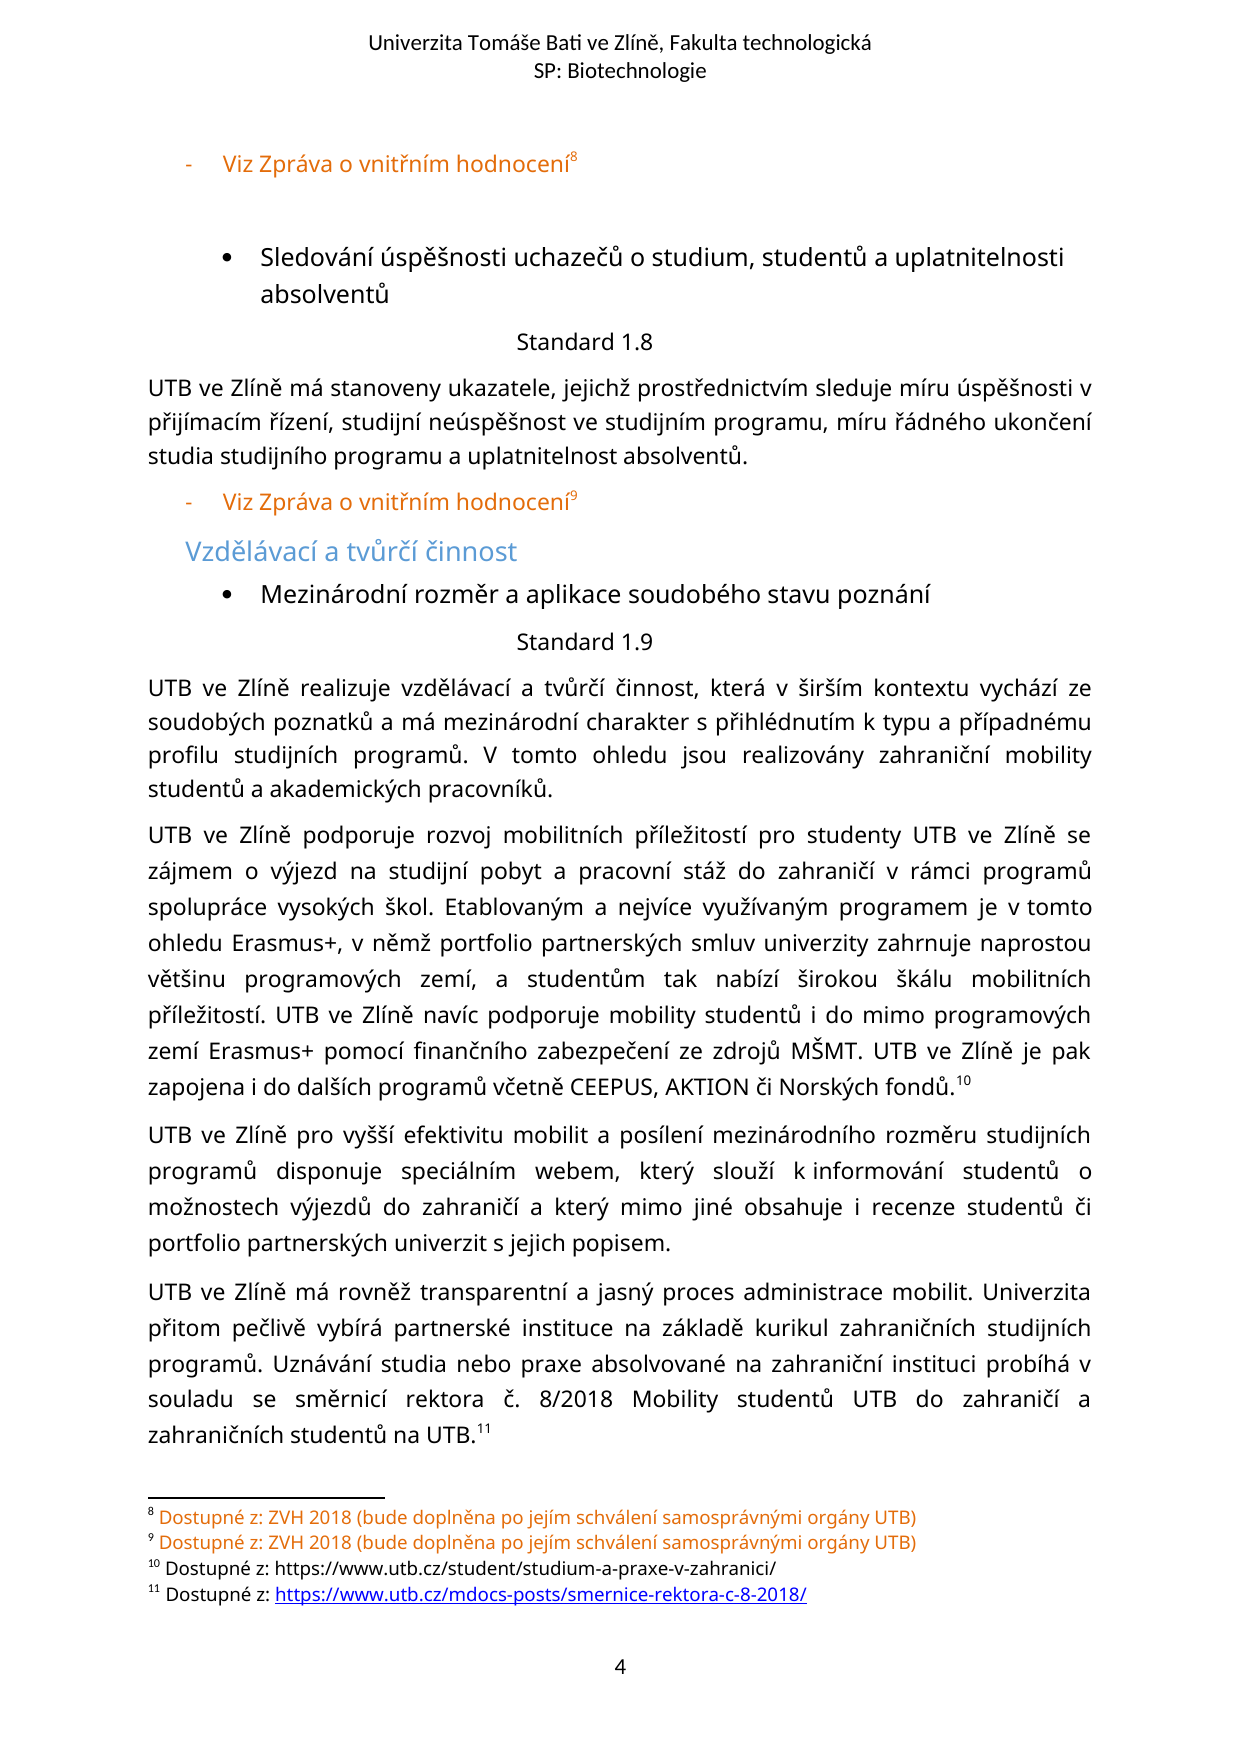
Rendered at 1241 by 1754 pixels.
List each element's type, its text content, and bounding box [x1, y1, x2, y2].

text UTB ve Zlíně pro vyšší efektivitu mobilit a posílení mezinárodního rozměru studijních programů disponuje speciálním webem, který slouží k informování studentů o možnostech výjezdů do zahraničí a který mimo jiné obsahuje i recenze studentů či portfolio partnerských univerzit s jejich popisem. [148, 1119, 1093, 1258]
text Standard 1.9 [148, 626, 1093, 657]
text Standard 1.8 [148, 326, 1093, 357]
text UTB ve Zlíně má stanoveny ukazatele, jejichž prostřednictvím sleduje míru úspěšnosti v přijímacím řízení, studijní neúspěšnost ve studijním programu, míru řádného ukončení studia studijního programu a uplatnitelnost absolventů. [148, 372, 1093, 471]
subtitle Mezinárodní rozměr a aplikace soudobého stavu poznání [223, 576, 1093, 610]
subtitle Vzdělávací a tvůrčí činnost [185, 532, 1093, 569]
text UTB ve Zlíně podporuje rozvoj mobilitních příležitostí pro studenty UTB ve Zlíně se zájmem o výjezd na studijní pobyt a pracovní stáž do zahraničí v rámci programů spolupráce vysokých škol. Etablovaným a nejvíce využívaným programem je v tomto ohledu Erasmus+, v němž portfolio partnerských smluv univerzity zahrnuje naprostou většinu programových zemí, a studentům tak nabízí širokou škálu mobilitních příležitostí. UTB ve Zlíně navíc podporuje mobility studentů i do mimo programových zemí Erasmus+ pomocí finančního zabezpečení ze zdrojů MŠMT. UTB ve Zlíně je pak zapojena i do dalších programů včetně CEEPUS, AKTION či Norských fondů. [148, 819, 1093, 1102]
text UTB ve Zlíně má rovněž transparentní a jasný proces administrace mobilit. Univerzita přitom pečlivě vybírá partnerské instituce na základě kurikul zahraničních studijních programů. Uznávání studia nebo praxe absolvované na zahraniční instituci probíhá v souladu se směrnicí rektora č. 8/2018 Mobility studentů UTB do zahraničí a zahraničních studentů na UTB. [148, 1276, 1093, 1451]
list Viz Zpráva o vnitřním hodnocení [185, 486, 1093, 517]
text UTB ve Zlíně realizuje vzdělávací a tvůrčí činnost, která v širším kontextu vychází ze soudobých poznatků a má mezinárodní charakter s přihlédnutím k typu a případnému profilu studijních programů. V tomto ohledu jsou realizovány zahraniční mobility studentů a akademických pracovníků. [148, 672, 1093, 804]
subtitle Sledování úspěšnosti uchazečů o studium, studentů a uplatnitelnosti absolventů [223, 240, 1093, 311]
list Viz Zpráva o vnitřním hodnocení [185, 148, 1093, 179]
